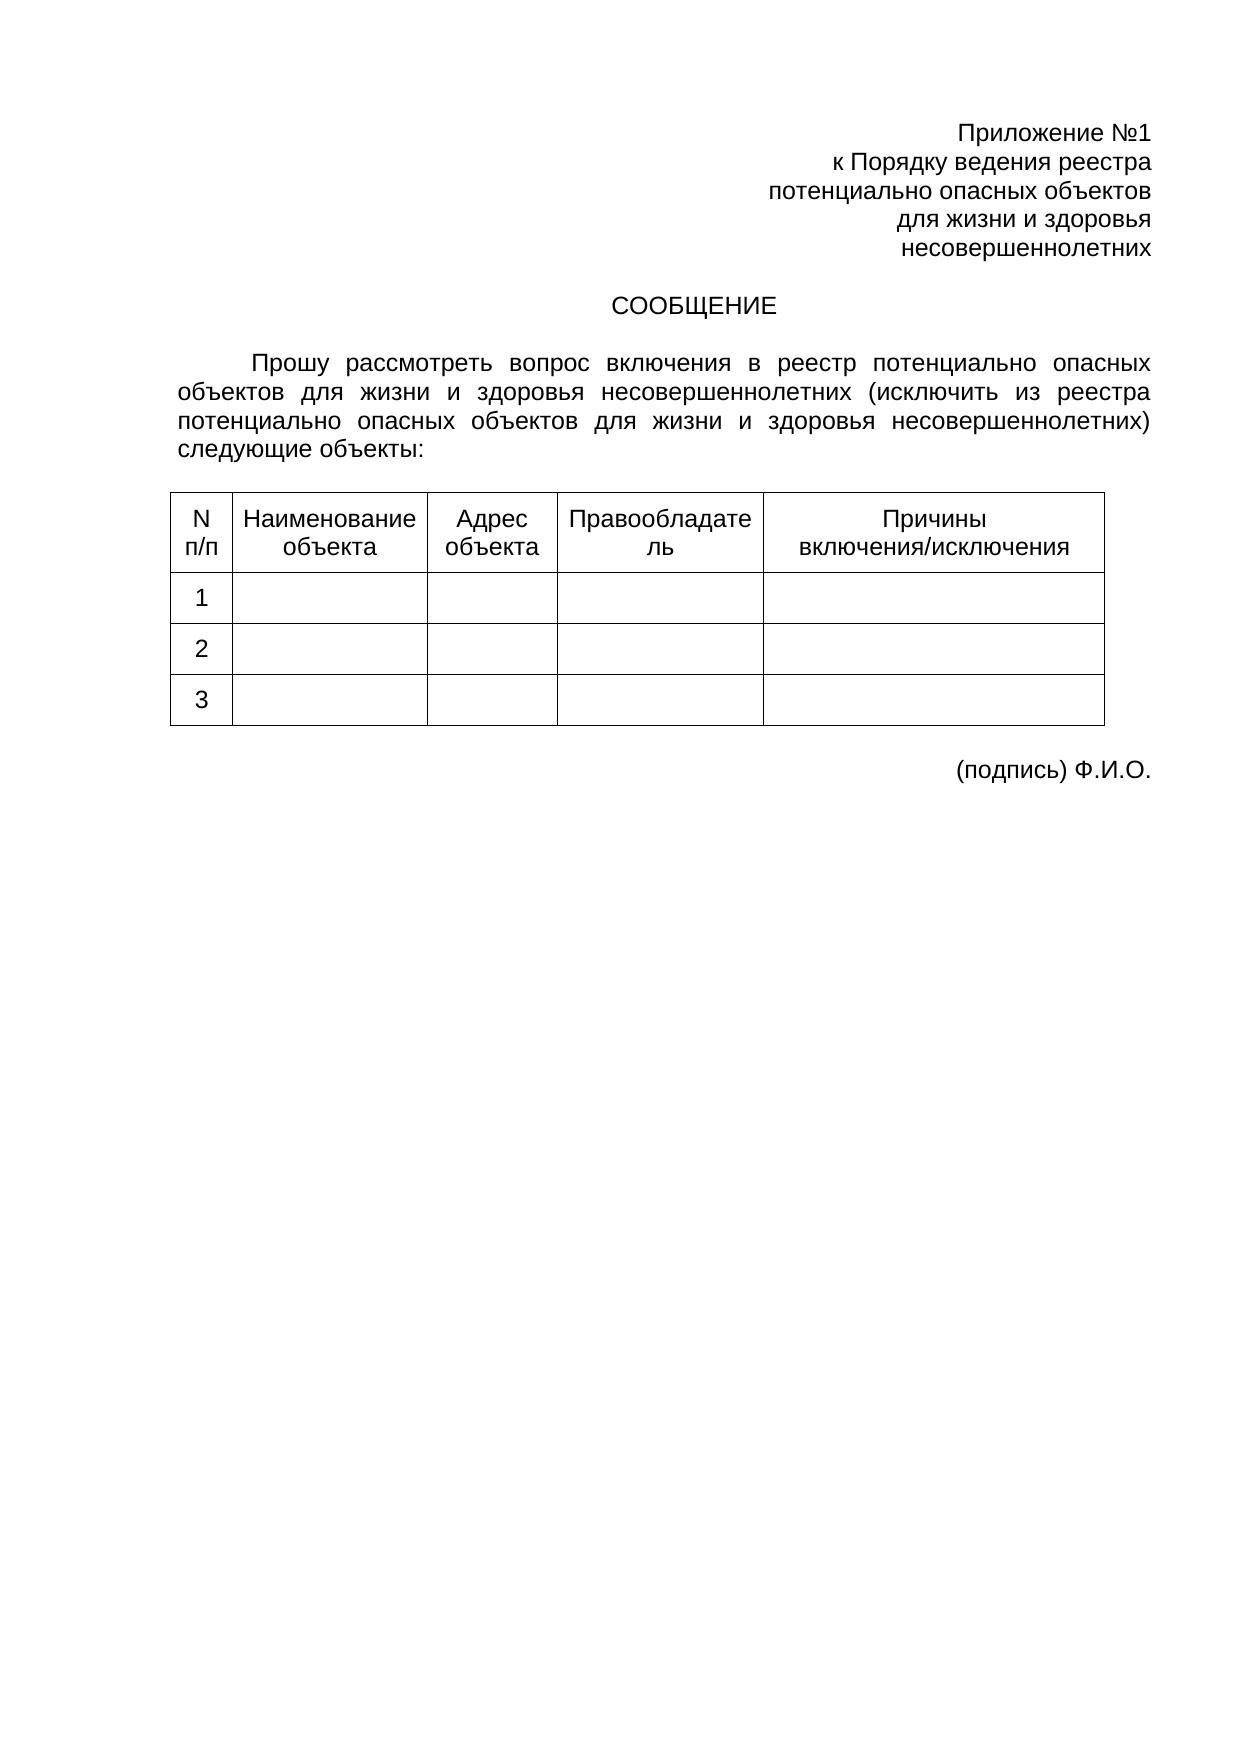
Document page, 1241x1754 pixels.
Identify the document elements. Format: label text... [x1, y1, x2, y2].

table_cell [558, 573, 763, 623]
table_cell [428, 675, 557, 725]
table_header Адрес объекта [428, 493, 557, 572]
text потенциально опасных объектов [177, 176, 1152, 204]
text Приложение №1 [177, 118, 1152, 147]
table_cell 2 [171, 624, 232, 674]
table_cell [428, 624, 557, 674]
text Прошу рассмотреть вопрос включения в реестр потенциально опасных объектов для жизни и здоровья несовершеннолетних (исключить из реестра потенциально опасных объектов для жизни и здоровья несовершеннолетних) следующие объекты: [177, 348, 1152, 463]
table_cell [764, 573, 1104, 623]
table_cell [428, 573, 557, 623]
table_header N п/п [171, 493, 232, 572]
text (подпись) Ф.И.О. [177, 754, 1152, 783]
table_header Наименование объекта [233, 493, 427, 572]
text к Порядку ведения реестра [177, 147, 1152, 176]
table_cell [233, 675, 427, 725]
table_cell [558, 624, 763, 674]
table_cell [233, 573, 427, 623]
table_header Правообладатель [558, 493, 763, 572]
text для жизни и здоровья [177, 204, 1152, 233]
table_cell 1 [171, 573, 232, 623]
text несовершеннолетних [177, 233, 1152, 262]
table_cell 3 [171, 675, 232, 725]
table_cell [764, 624, 1104, 674]
table_cell [558, 675, 763, 725]
table_cell [764, 675, 1104, 725]
text СООБЩЕНИЕ [177, 291, 1152, 319]
table_header Причины включения/исключения [764, 493, 1104, 572]
table_cell [233, 624, 427, 674]
